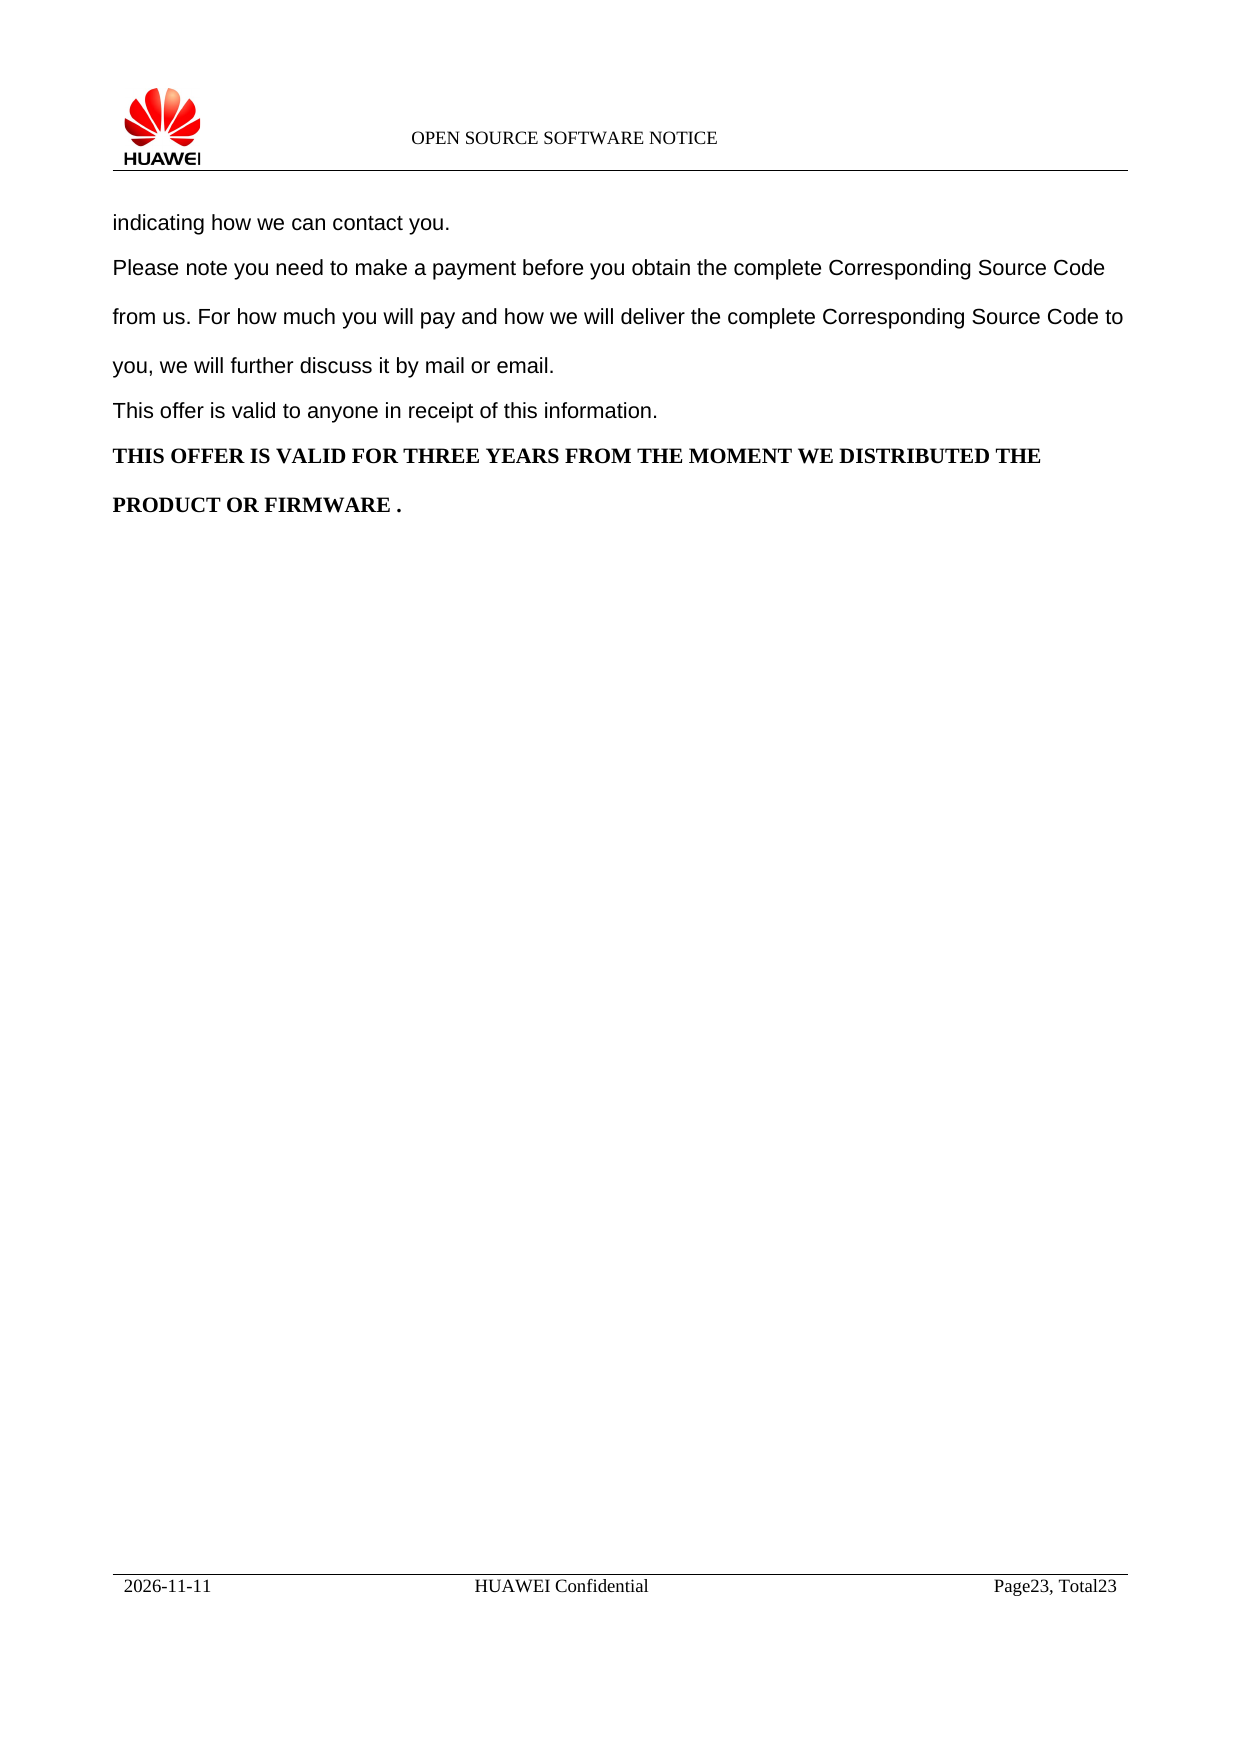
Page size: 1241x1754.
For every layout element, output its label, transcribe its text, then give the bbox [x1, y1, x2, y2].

text This offer is valid to anyone in receipt of this information. [112, 394, 1128, 427]
picture [124, 88, 201, 165]
text This offer is valid for three years from the moment we distributed the product or firmware . [112, 439, 1128, 520]
text Please note you need to make a payment before you obtain the complete Corresponding Source Code from us. For how much you will pay and how we will deliver the complete Corresponding Source Code to you, we will further discuss it by mail or email. [112, 251, 1128, 381]
text detailing the name of the product and the firmware version for which you need the source code and indicating how we can contact you. [112, 206, 1128, 239]
